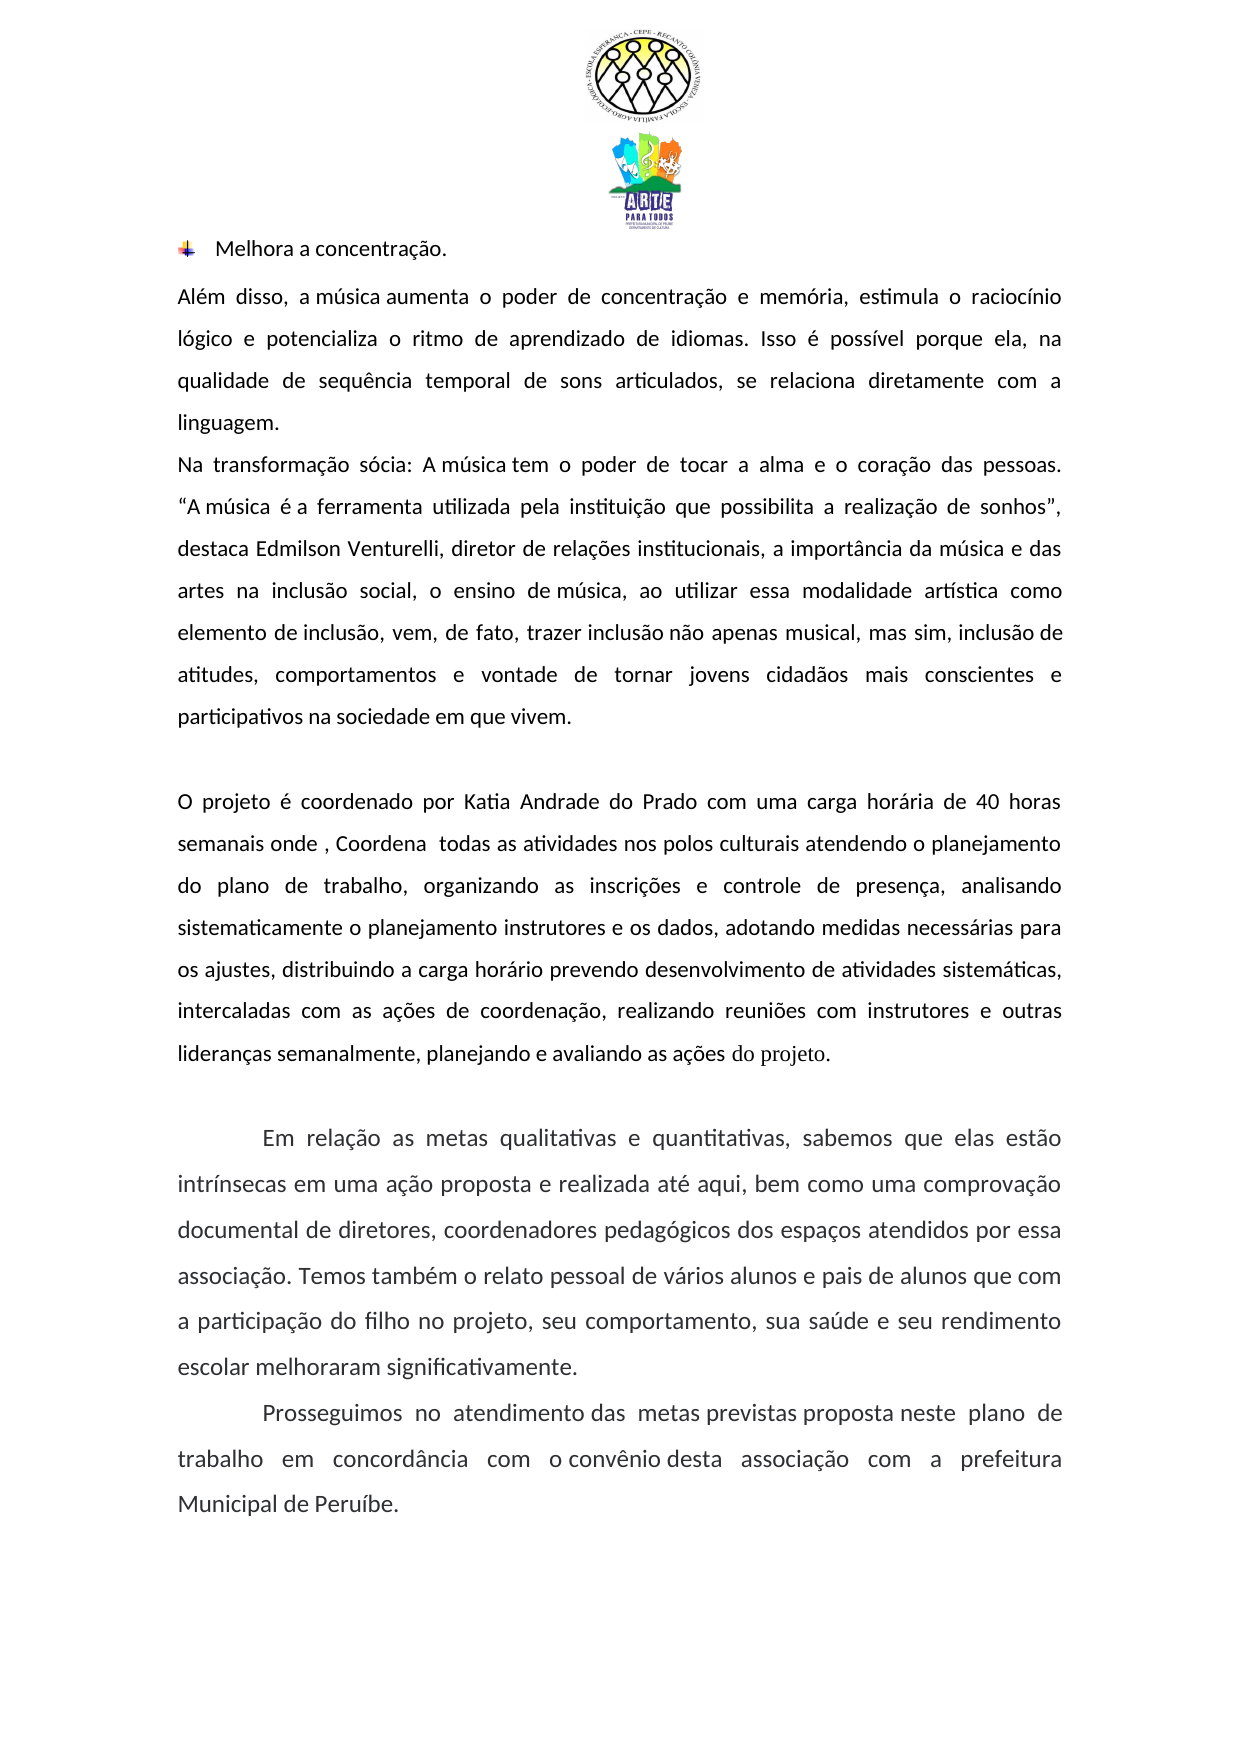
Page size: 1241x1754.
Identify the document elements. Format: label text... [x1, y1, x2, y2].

text Em relação as metas qualitativas e quantitativas, sabemos que elas estão intrínsecas em uma ação proposta e realizada até aqui, bem como uma comprovação documental de diretores, coordenadores pedagógicos dos espaços atendidos por essa associação. Temos também o relato pessoal de vários alunos e pais de alunos que com a participação do filho no projeto, seu comportamento, sua saúde e seu rendimento escolar melhoraram significativamente. ​ [177, 1123, 1063, 1382]
picture [605, 131, 684, 229]
text Prosseguimos no atendimento das metas previstas proposta neste plano de trabalho em concordância com o convênio desta associação com a prefeitura Municipal de Peruíbe. ​ [177, 1397, 1063, 1519]
text Na transformação sócia: A música tem o poder de tocar a alma e o coração das pessoas. “A música é a ferramenta utilizada pela instituição que possibilita a realização de sonhos”, destaca Edmilson Venturelli, diretor de relações institucionais, a importância da música e das artes na inclusão social, o ensino de música, ao utilizar essa modalidade artística como elemento de inclusão, vem, de fato, trazer inclusão não apenas musical, mas sim, inclusão de atitudes, comportamentos e vontade de tornar jovens cidadãos mais conscientes e participativos na sociedade em que vivem. [177, 450, 1063, 730]
text O projeto é coordenado por Katia Andrade do Prado com uma carga horária de 40 horas semanais onde , Coordena todas as atividades nos polos culturais atendendo o planejamento do plano de trabalho, organizando as inscrições e controle de presença, analisando sistematicamente o planejamento instrutores e os dados, adotando medidas necessárias para os ajustes, distribuindo a carga horário prevendo desenvolvimento de atividades sistemáticas, intercaladas com as ações de coordenação, realizando reuniões com instrutores e outras lideranças semanalmente, planejando e avaliando as ações do projeto. [177, 787, 1063, 1067]
picture [178, 239, 195, 257]
text Além disso, a música aumenta o poder de concentração e memória, estimula o raciocínio lógico e potencializa o ritmo de aprendizado de idiomas. Isso é possível porque ela, na qualidade de sequência temporal de sons articulados, se relaciona diretamente com a linguagem. [177, 282, 1063, 436]
list Melhora a concentração. [177, 234, 1063, 262]
picture [585, 28, 704, 126]
